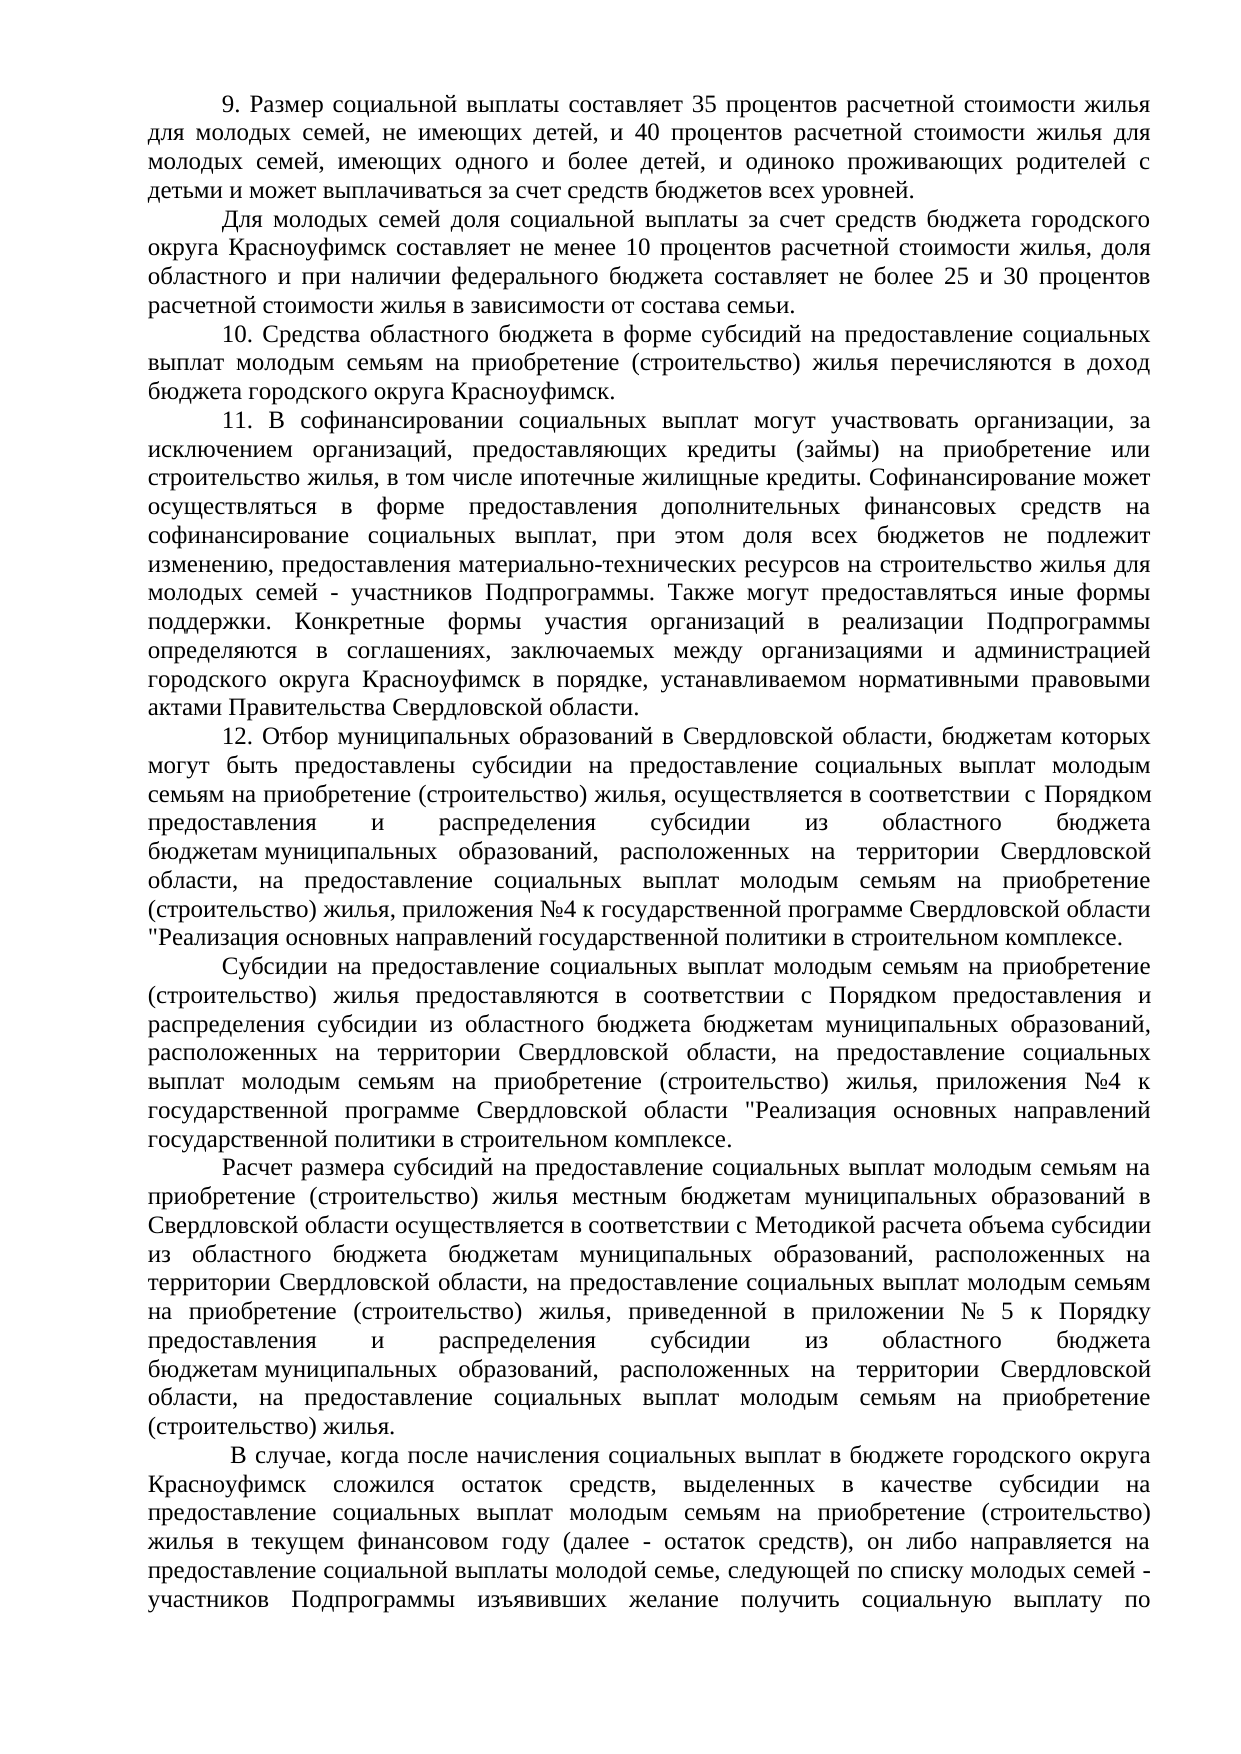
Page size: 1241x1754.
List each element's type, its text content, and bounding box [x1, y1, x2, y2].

text 11. В софинансировании социальных выплат могут участвовать организации, за исключением организаций, предоставляющих кредиты (займы) на приобретение или строительство жилья, в том числе ипотечные жилищные кредиты. Софинансирование может осуществляться в форме предоставления дополнительных финансовых средств на софинансирование социальных выплат, при этом доля всех бюджетов не подлежит изменению, предоставления материально-технических ресурсов на строительство жилья для молодых семей - участников Подпрограммы. Также могут предоставляться иные формы поддержки. Конкретные формы участия организаций в реализации Подпрограммы определяются в соглашениях, заключаемых между организациями и администрацией городского округа Красноуфимск в порядке, устанавливаемом нормативными правовыми актами Правительства Свердловской области. [148, 405, 1152, 721]
text Субсидии на предоставление социальных выплат молодым семьям на приобретение (строительство) жилья предоставляются в соответствии с Порядком предоставления и распределения субсидии из областного бюджета бюджетам муниципальных образований, расположенных на территории Свердловской области, на предоставление социальных выплат молодым семьям на приобретение (строительство) жилья, приложения №4 к государственной программе Свердловской области "Реализация основных направлений государственной политики в строительном комплексе. [148, 951, 1152, 1152]
text Расчет размера субсидий на предоставление социальных выплат молодым семьям на приобретение (строительство) жилья местным бюджетам муниципальных образований в Свердловской области осуществляется в соответствии с Методикой расчета объема субсидии из областного бюджета бюджетам муниципальных образований, расположенных на территории Свердловской области, на предоставление социальных выплат молодым семьям на приобретение (строительство) жилья, приведенной в приложении № 5 к Порядку предоставления и распределения субсидии из областного бюджета бюджетам муниципальных образований, расположенных на территории Свердловской области, на предоставление социальных выплат молодым семьям на приобретение (строительство) жилья. [148, 1152, 1152, 1440]
text 10. Средства областного бюджета в форме субсидий на предоставление социальных выплат молодым семьям на приобретение (строительство) жилья перечисляются в доход бюджета городского округа Красноуфимск. [148, 319, 1152, 405]
text Для молодых семей доля социальной выплаты за счет средств бюджета городского округа Красноуфимск составляет не менее 10 процентов расчетной стоимости жилья, доля областного и при наличии федерального бюджета составляет не более 25 и 30 процентов расчетной стоимости жилья в зависимости от состава семьи. [148, 204, 1152, 319]
text 9. Размер социальной выплаты составляет 35 процентов расчетной стоимости жилья для молодых семей, не имеющих детей, и 40 процентов расчетной стоимости жилья для молодых семей, имеющих одного и более детей, и одиноко проживающих родителей с детьми и может выплачиваться за счет средств бюджетов всех уровней. [148, 89, 1152, 204]
text 12. Отбор муниципальных образований в Свердловской области, бюджетам которых могут быть предоставлены субсидии на предоставление социальных выплат молодым семьям на приобретение (строительство) жилья, осуществляется в соответствии с Порядком предоставления и распределения субсидии из областного бюджета бюджетам муниципальных образований, расположенных на территории Свердловской области, на предоставление социальных выплат молодым семьям на приобретение (строительство) жилья, приложения №4 к государственной программе Свердловской области "Реализация основных направлений государственной политики в строительном комплексе. [148, 721, 1152, 951]
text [148, 1440, 1152, 1612]
